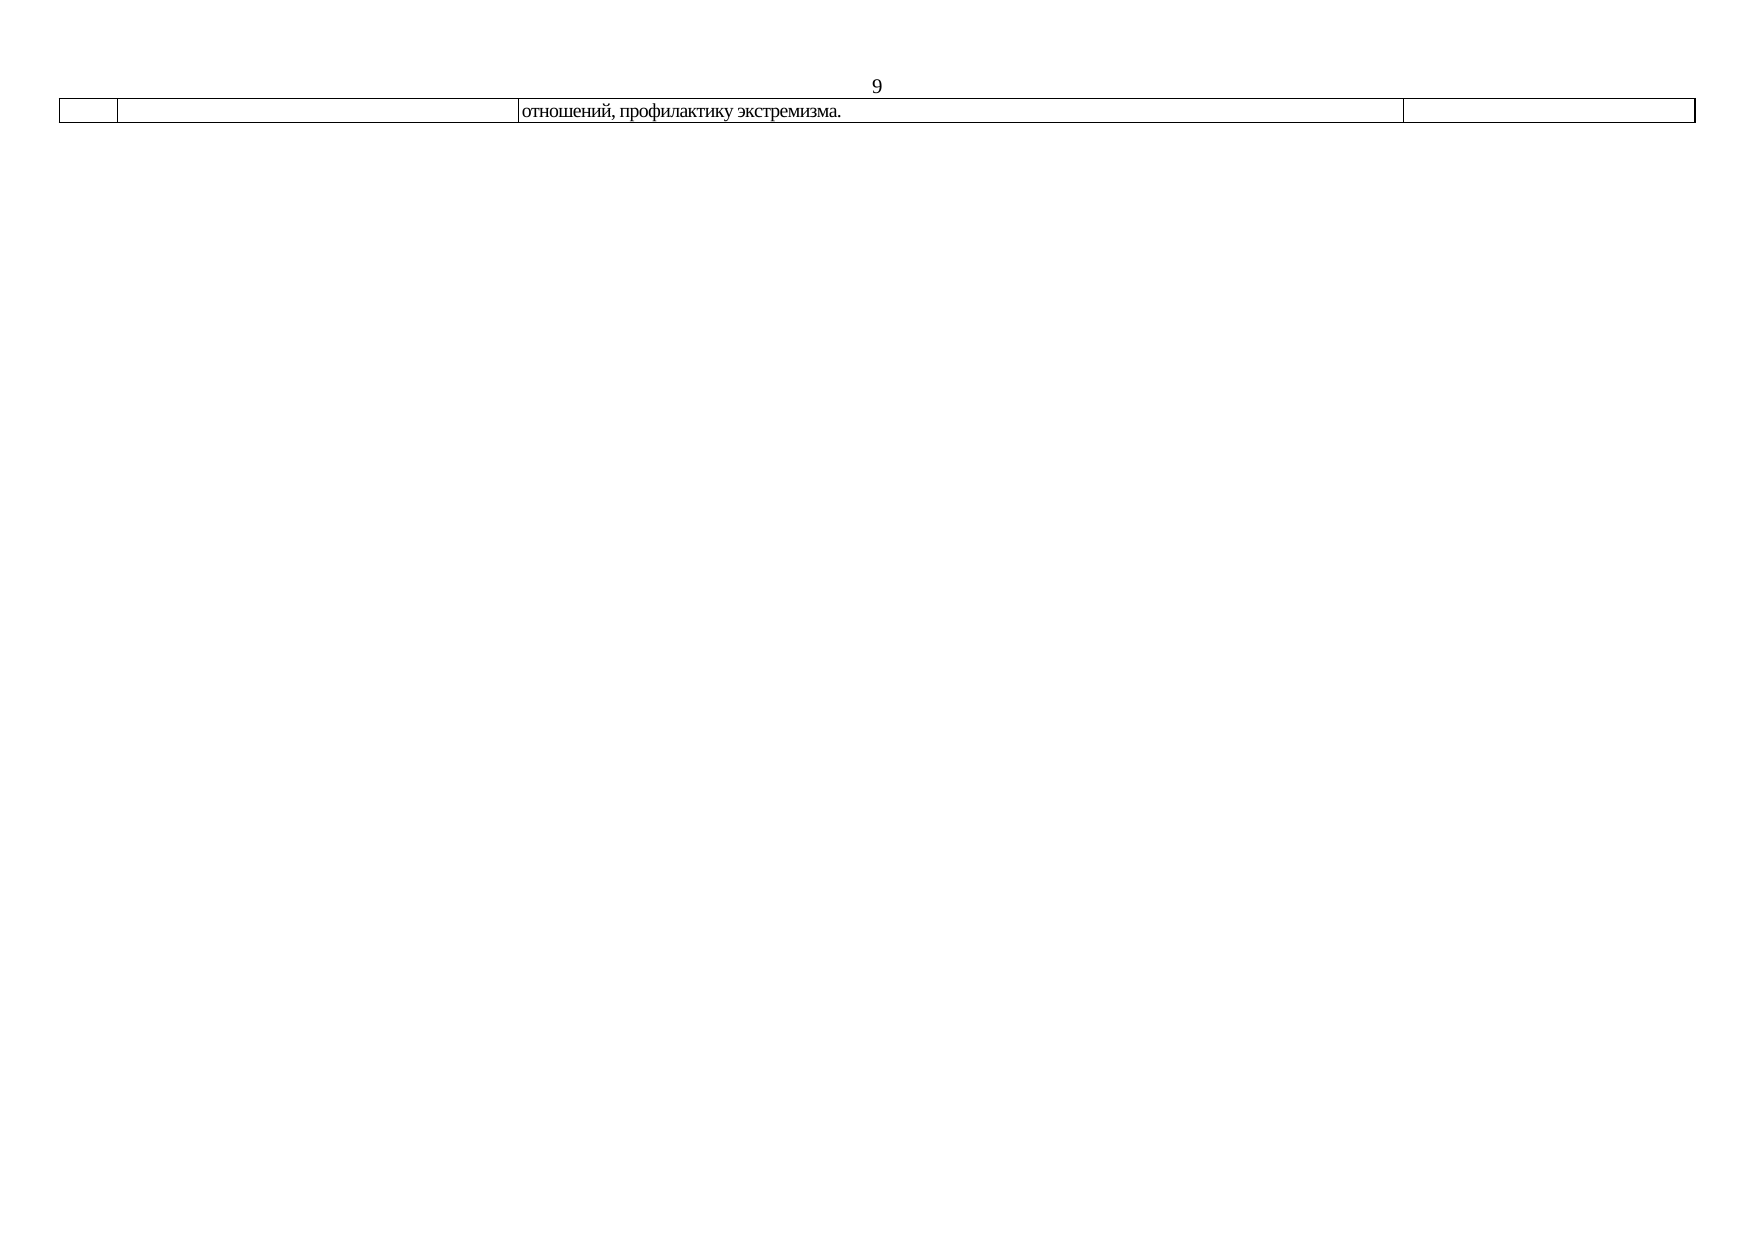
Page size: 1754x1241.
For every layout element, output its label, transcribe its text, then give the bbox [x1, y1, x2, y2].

table_cell 2.1.2. [60, 99, 117, 122]
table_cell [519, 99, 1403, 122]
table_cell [1404, 99, 1694, 122]
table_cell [118, 99, 518, 122]
